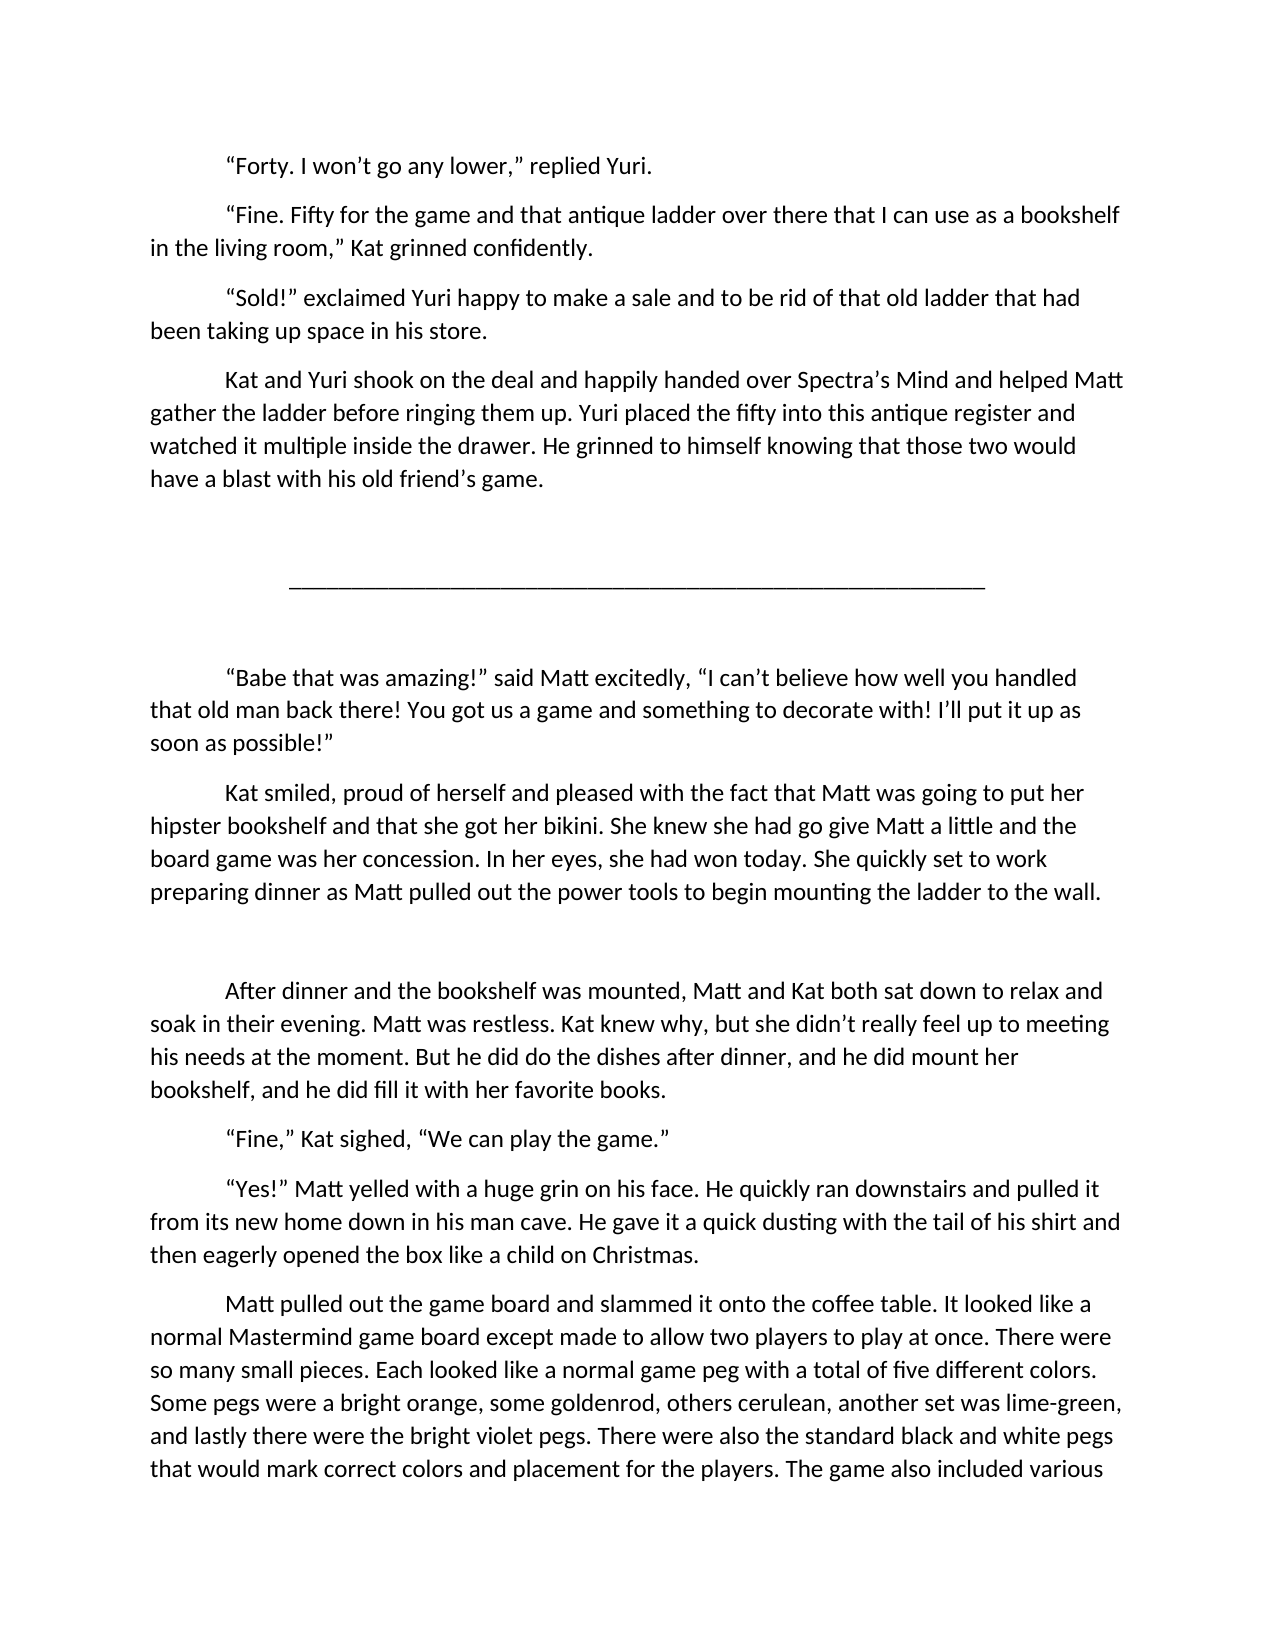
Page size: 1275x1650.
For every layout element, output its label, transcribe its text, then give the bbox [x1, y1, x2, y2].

text Kat and Yuri shook on the deal and happily handed over Spectra’s Mind and helped Matt gather the ladder before ringing them up. Yuri placed the fifty into this antique register and watched it multiple inside the drawer. He grinned to himself knowing that those two would have a blast with his old friend’s game. [150, 364, 1125, 494]
text “Forty. I won’t go any lower,” replied Yuri. [150, 150, 1125, 181]
text “Yes!” Matt yelled with a huge grin on his face. He quickly ran downstairs and pulled it from its new home down in his man cave. He gave it a quick dusting with the tail of his shirt and then eagerly opened the box like a child on Christmas. [150, 1173, 1125, 1269]
text “Fine. Fifty for the game and that antique ladder over there that I can use as a bookshelf in the living room,” Kat grinned confidently. [150, 199, 1125, 263]
text “Sold!” exclaimed Yuri happy to make a sale and to be rid of that old ladder that had been taking up space in his store. [150, 282, 1125, 346]
text ________________________________________________________ [150, 562, 1125, 593]
text “Babe that was amazing!” said Matt excitedly, “I can’t believe how well you handled that old man back there! You got us a game and something to decorate with! I’ll put it up as soon as possible!” [150, 662, 1125, 758]
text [150, 1288, 1125, 1483]
text Kat smiled, proud of herself and pleased with the fact that Matt was going to put her hipster bookshelf and that she got her bikini. She knew she had go give Matt a little and the board game was her concession. In her eyes, she had won today. She quickly set to work preparing dinner as Matt pulled out the power tools to begin mounting the ladder to the wall. [150, 777, 1125, 906]
text After dinner and the bookshelf was mounted, Matt and Kat both sat down to relax and soak in their evening. Matt was restless. Kat knew why, but she didn’t really feel up to meeting his needs at the moment. But he did do the dishes after dinner, and he did mount her bookshelf, and he did fill it with her favorite books. [150, 975, 1125, 1104]
text “Fine,” Kat sighed, “We can play the game.” [150, 1123, 1125, 1154]
